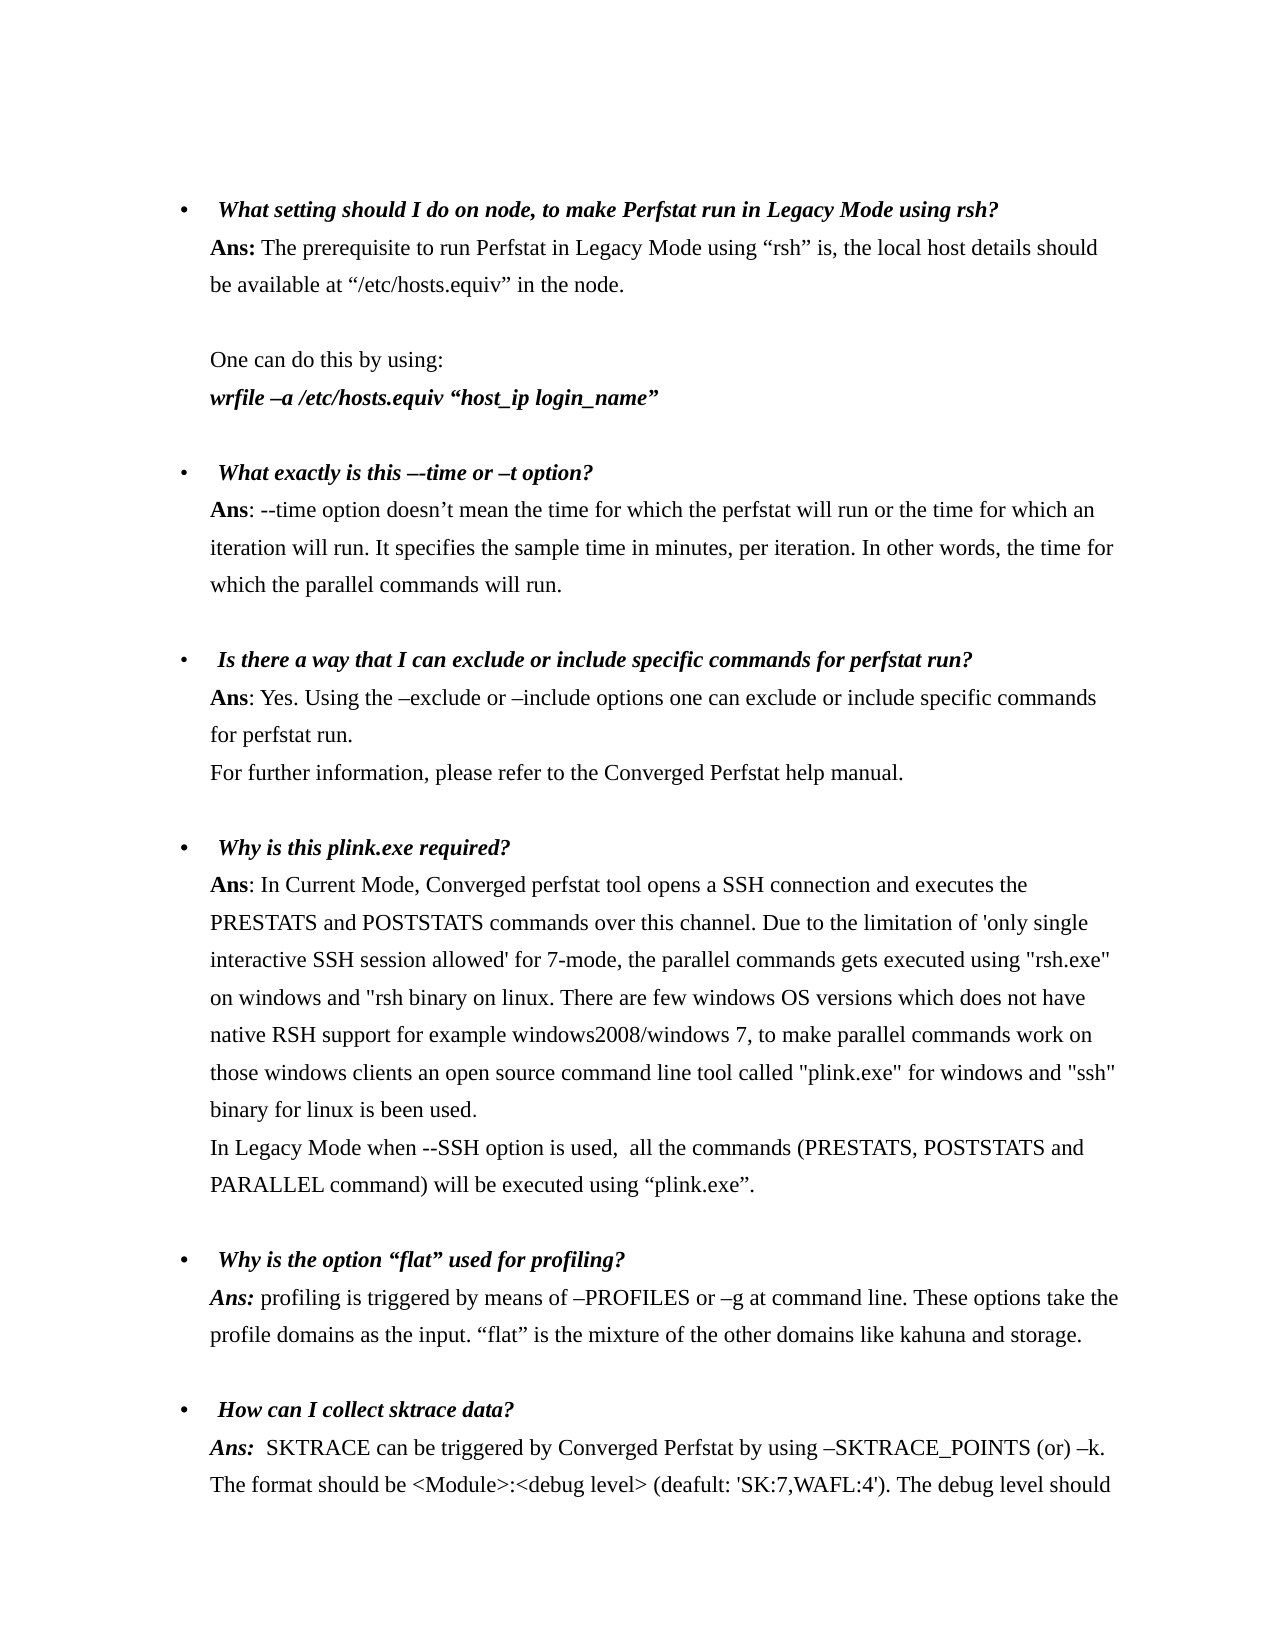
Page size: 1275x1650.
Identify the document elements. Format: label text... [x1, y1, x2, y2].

list What exactly is this –-time or –t option? [180, 450, 1125, 487]
text Ans: --time option doesn’t mean the time for which the perfstat will run or the time for which an iteration will run. It specifies the sample time in minutes, per iteration. In other words, the time for which the parallel commands will run. [210, 487, 1125, 600]
text Ans: The prerequisite to run Perfstat in Legacy Mode using “rsh” is, the local host details should be available at “/etc/hosts.equiv” in the node. [210, 225, 1125, 300]
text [210, 1425, 1125, 1500]
list What setting should I do on node, to make Perfstat run in Legacy Mode using rsh? [180, 187, 1125, 225]
text Ans: profiling is triggered by means of –PROFILES or –g at command line. These options take the profile domains as the input. “flat” is the mixture of the other domains like kahuna and storage. [210, 1275, 1125, 1350]
list Why is the option “flat” used for profiling? [180, 1237, 1125, 1275]
text Ans: Yes. Using the –exclude or –include options one can exclude or include specific commands for perfstat run. [210, 675, 1125, 750]
list How can I collect sktrace data? [180, 1387, 1125, 1425]
text One can do this by using: [210, 337, 1125, 375]
text In Legacy Mode when --SSH option is used, all the commands (PRESTATS, POSTSTATS and PARALLEL command) will be executed using “plink.exe”. [210, 1125, 1125, 1200]
list Is there a way that I can exclude or include specific commands for perfstat run? [180, 637, 1125, 675]
text Ans: In Current Mode, Converged perfstat tool opens a SSH connection and executes the PRESTATS and POSTSTATS commands over this channel. Due to the limitation of 'only single interactive SSH session allowed' for 7-mode, the parallel commands gets executed using "rsh.exe" on windows and "rsh binary on linux. There are few windows OS versions which does not have native RSH support for example windows2008/windows 7, to make parallel commands work on those windows clients an open source command line tool called "plink.exe" for windows and "ssh" binary for linux is been used. [210, 862, 1125, 1125]
list Why is this plink.exe required? [180, 825, 1125, 862]
text wrfile –a /etc/hosts.equiv “host_ip login_name” [150, 375, 1125, 412]
text For further information, please refer to the Converged Perfstat help manual. [210, 750, 1125, 787]
